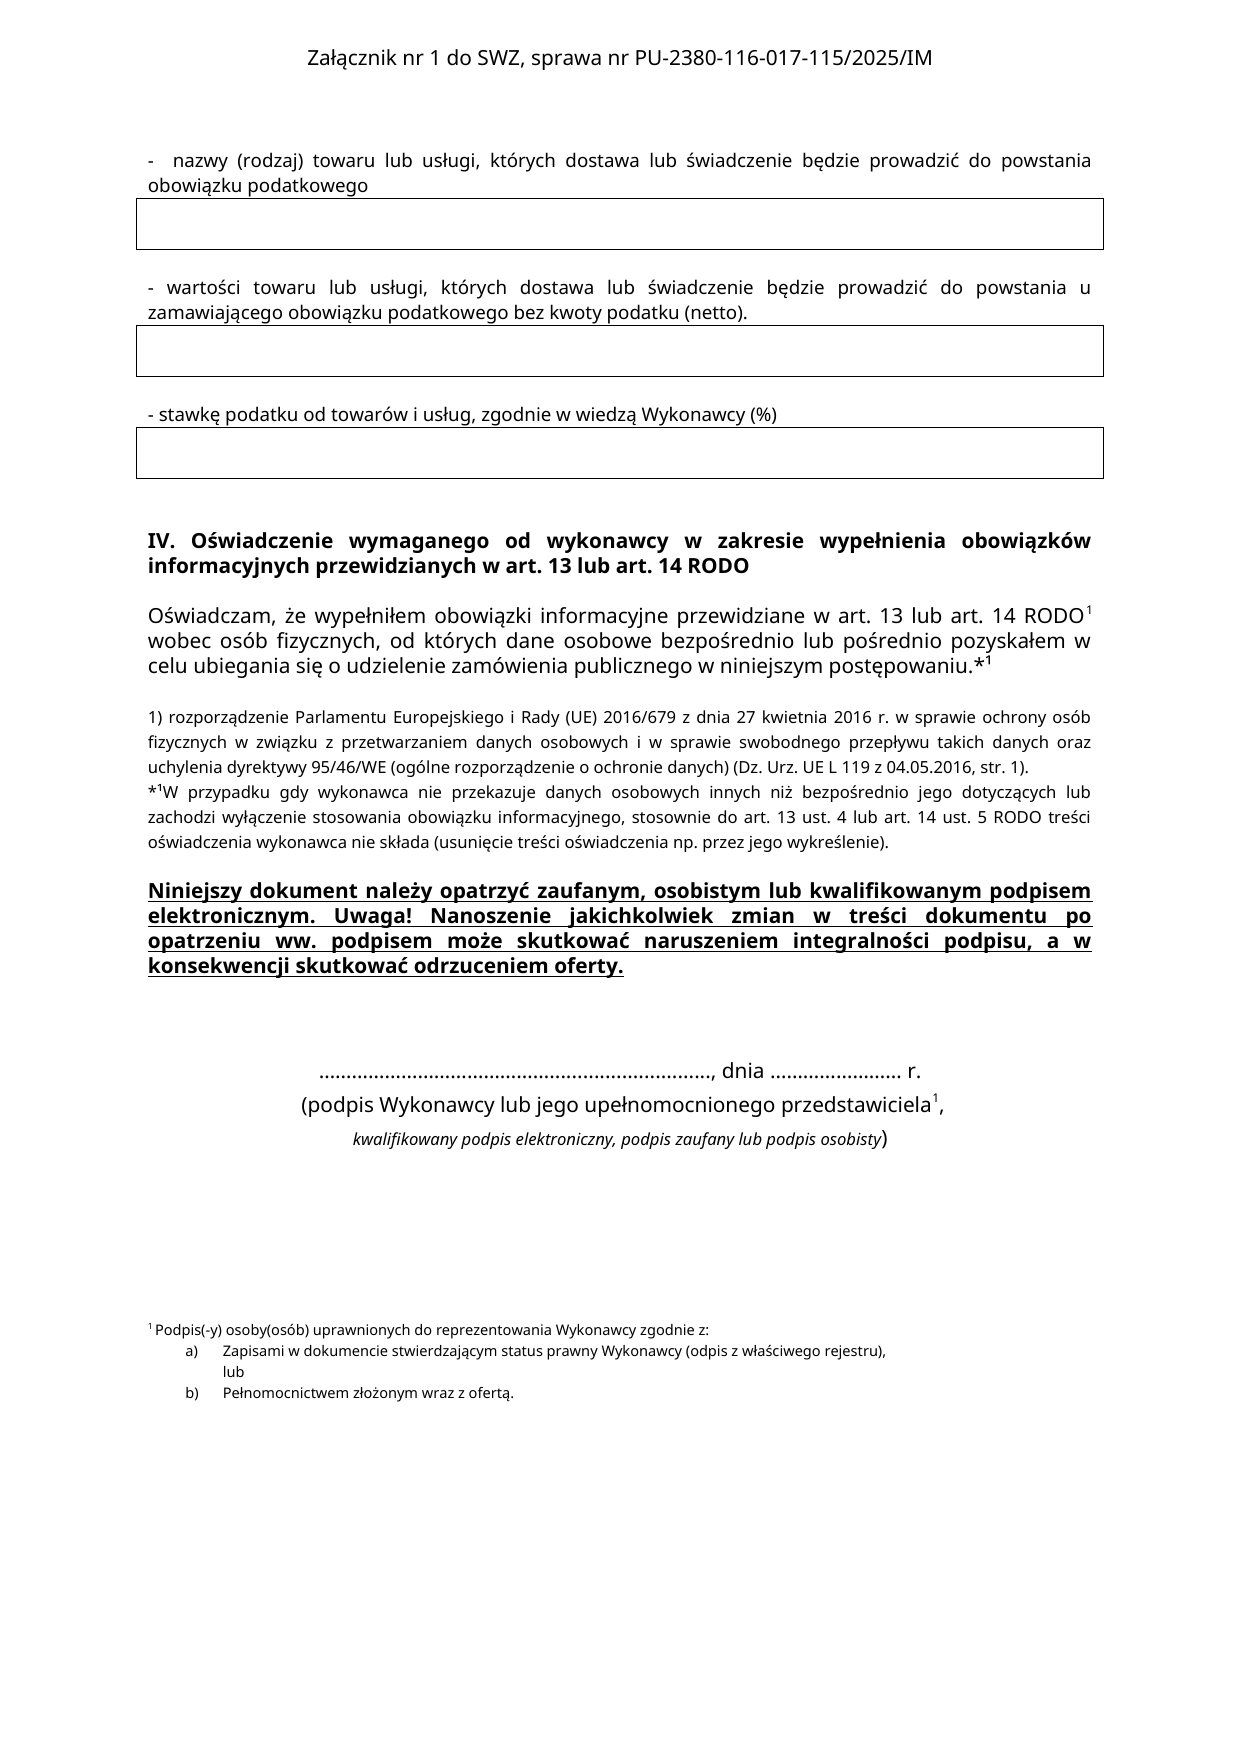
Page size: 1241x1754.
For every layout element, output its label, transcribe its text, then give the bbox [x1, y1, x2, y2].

text Niniejszy dokument należy opatrzyć zaufanym, osobistym lub kwalifikowanym podpisem elektronicznym. Uwaga! Nanoszenie jakichkolwiek zmian w treści dokumentu po opatrzeniu ww. podpisem może skutkować naruszeniem integralności podpisu, a w konsekwencji skutkować odrzuceniem oferty. [148, 952, 1092, 979]
list Pełnomocnictwem złożonym wraz z ofertą. [185, 1381, 1092, 1402]
text Niniejszy dokument należy opatrzyć zaufanym, osobistym lub kwalifikowanym podpisem elektronicznym. Uwaga! Nanoszenie jakichkolwiek zmian w treści dokumentu po opatrzeniu ww. podpisem może skutkować naruszeniem integralności podpisu, a w konsekwencji skutkować odrzuceniem oferty. [148, 902, 1092, 926]
text IV. Oświadczenie wymaganego od wykonawcy w zakresie wypełnienia obowiązków informacyjnych przewidzianych w art. 13 lub art. 14 RODO [148, 529, 1092, 579]
text ……………………………………............................., dnia …………………… r. [148, 1052, 1092, 1086]
table_header [137, 326, 1103, 376]
list Zapisami w dokumencie stwierdzającym status prawny Wykonawcy (odpis z właściwego rejestru), [185, 1340, 1092, 1361]
text - wartości towaru lub usługi, których dostawa lub świadczenie będzie prowadzić do powstania u zamawiającego obowiązku podatkowego bez kwoty podatku (netto). [148, 275, 1092, 325]
text 1) rozporządzenie Parlamentu Europejskiego i Rady (UE) 2016/679 z dnia 27 kwietnia 2016 r. w sprawie ochrony osób fizycznych w związku z przetwarzaniem danych osobowych i w sprawie swobodnego przepływu takich danych oraz uchylenia dyrektywy 95/46/WE (ogólne rozporządzenie o ochronie danych) (Dz. Urz. UE L 119 z 04.05.2016, str. 1). [148, 704, 1092, 779]
text kwalifikowany podpis elektroniczny, podpis zaufany lub podpis osobisty) [148, 1119, 1092, 1152]
text Niniejszy dokument należy opatrzyć zaufanym, osobistym lub kwalifikowanym podpisem elektronicznym. Uwaga! Nanoszenie jakichkolwiek zmian w treści dokumentu po opatrzeniu ww. podpisem może skutkować naruszeniem integralności podpisu, a w konsekwencji skutkować odrzuceniem oferty. [148, 927, 1092, 951]
text - stawkę podatku od towarów i usług, zgodnie w wiedzą Wykonawcy (%) [148, 402, 1092, 427]
table_header [137, 428, 1103, 478]
text (podpis Wykonawcy lub jego upełnomocnionego przedstawiciela1, [148, 1086, 1092, 1119]
text - nazwy (rodzaj) towaru lub usługi, których dostawa lub świadczenie będzie prowadzić do powstania obowiązku podatkowego [148, 148, 1092, 198]
text *¹W przypadku gdy wykonawca nie przekazuje danych osobowych innych niż bezpośrednio jego dotyczących lub zachodzi wyłączenie stosowania obowiązku informacyjnego, stosownie do art. 13 ust. 4 lub art. 14 ust. 5 RODO treści oświadczenia wykonawca nie składa (usunięcie treści oświadczenia np. przez jego wykreślenie). [148, 779, 1092, 854]
table_header [137, 199, 1103, 249]
text Niniejszy dokument należy opatrzyć zaufanym, osobistym lub kwalifikowanym podpisem elektronicznym. Uwaga! Nanoszenie jakichkolwiek zmian w treści dokumentu po opatrzeniu ww. podpisem może skutkować naruszeniem integralności podpisu, a w konsekwencji skutkować odrzuceniem oferty. [148, 879, 1092, 901]
text 1 Podpis(-y) osoby(osób) uprawnionych do reprezentowania Wykonawcy zgodnie z: [148, 1319, 1092, 1340]
text Oświadczam, że wypełniłem obowiązki informacyjne przewidziane w art. 13 lub art. 14 RODO1 wobec osób fizycznych, od których dane osobowe bezpośrednio lub pośrednio pozyskałem w celu ubiegania się o udzielenie zamówienia publicznego w niniejszym postępowaniu.*¹ [148, 604, 1092, 679]
text lub [223, 1361, 1092, 1381]
